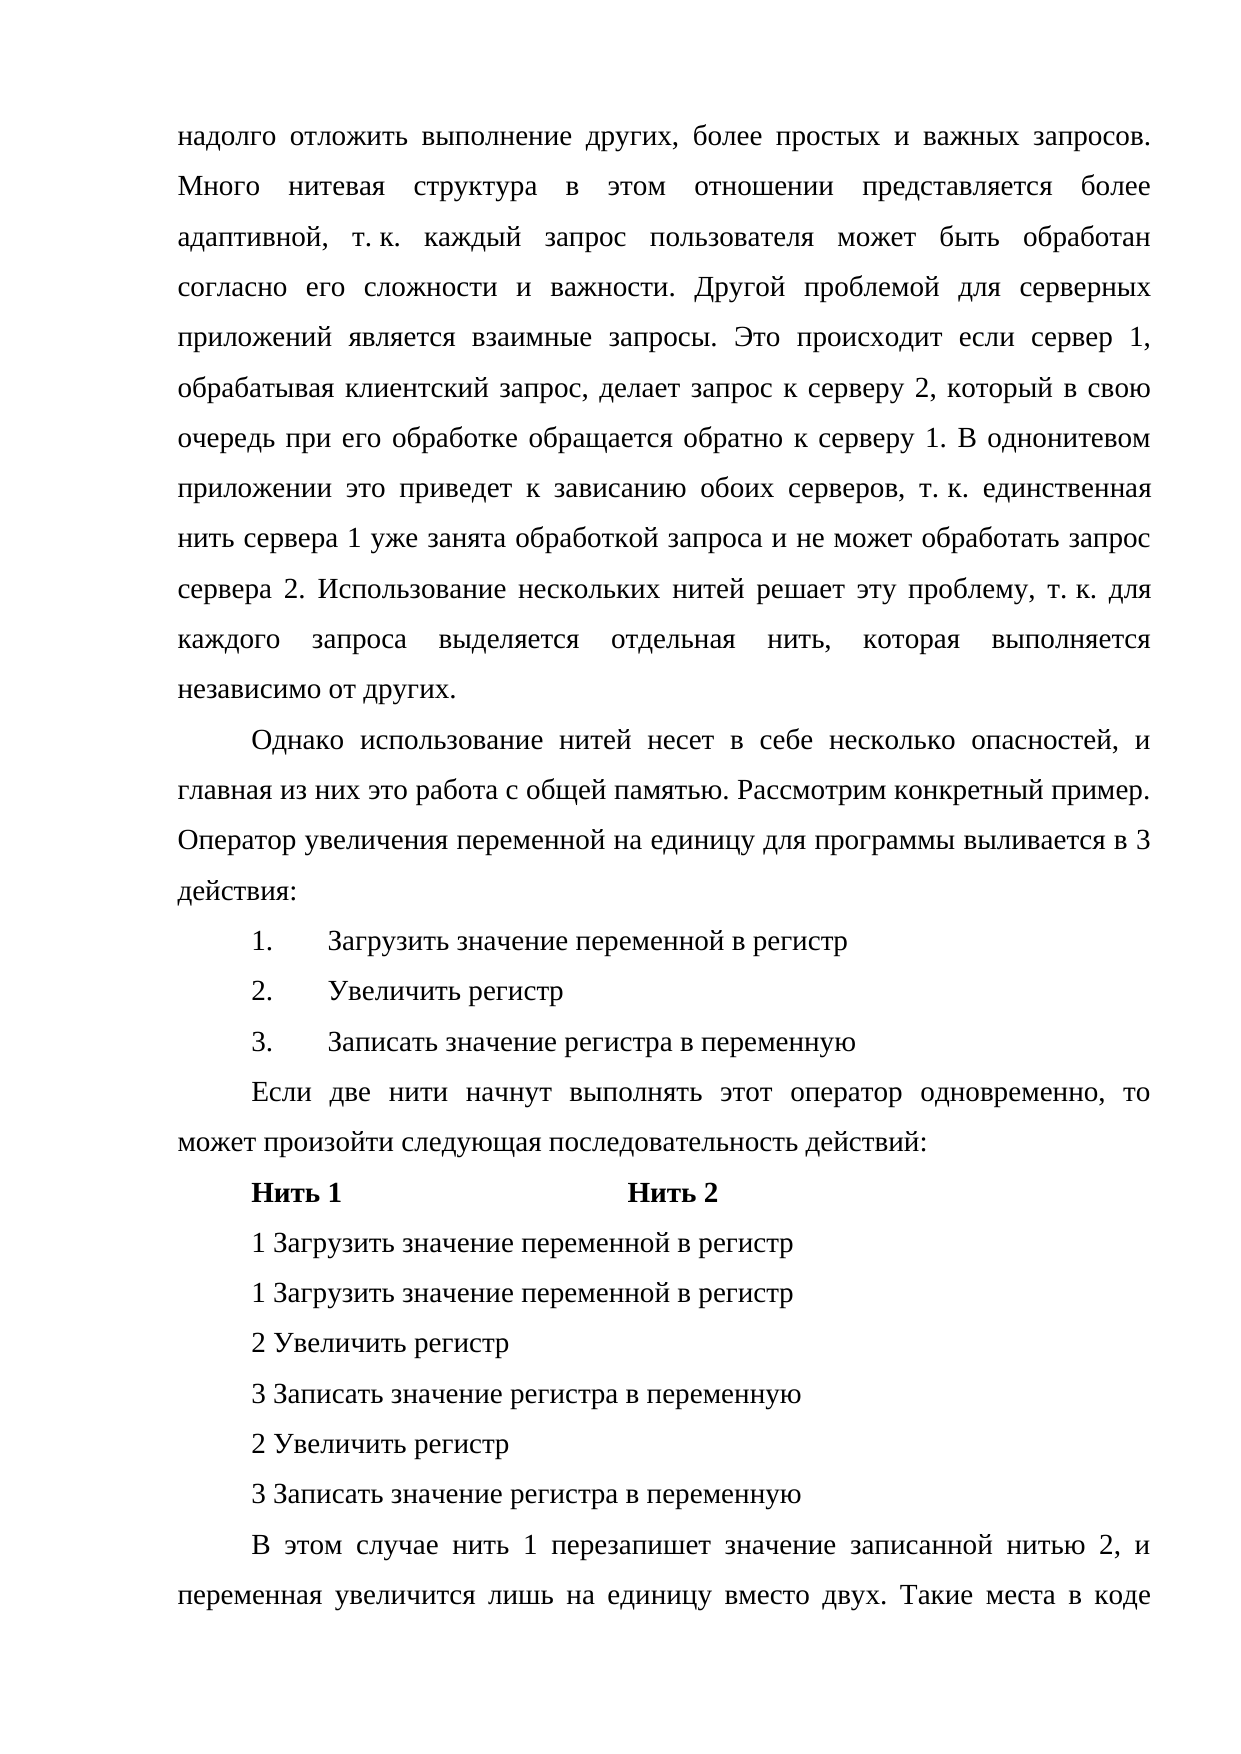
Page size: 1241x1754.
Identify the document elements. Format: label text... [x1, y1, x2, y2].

text Записать значение регистра в переменную [177, 1024, 1152, 1057]
text Однако использование нитей несет в себе несколько опасностей, и главная из них это работа с общей памятью. Рассмотрим конкретный пример. Оператор увеличения переменной на единицу для программы выливается в 3 действия: [177, 722, 1152, 906]
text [177, 118, 1152, 705]
list 1 Загрузить значение переменной в регистр [177, 1275, 1152, 1309]
list 1 Загрузить значение переменной в регистр [177, 1225, 1152, 1258]
list 2 Увеличить регистр [177, 1426, 1152, 1460]
list Нить 1 Нить 2 [177, 1175, 1152, 1208]
text Увеличить регистр [177, 973, 1152, 1007]
text Загрузить значение переменной в регистр [177, 923, 1152, 957]
list 3 Записать значение регистра в переменную [177, 1477, 1152, 1510]
list 3 Записать значение регистра в переменную [177, 1376, 1152, 1409]
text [177, 1527, 1152, 1611]
list 2 Увеличить регистр [177, 1326, 1152, 1359]
text Если две нити начнут выполнять этот оператор одновременно, то может произойти следующая последовательность действий: [177, 1074, 1152, 1158]
